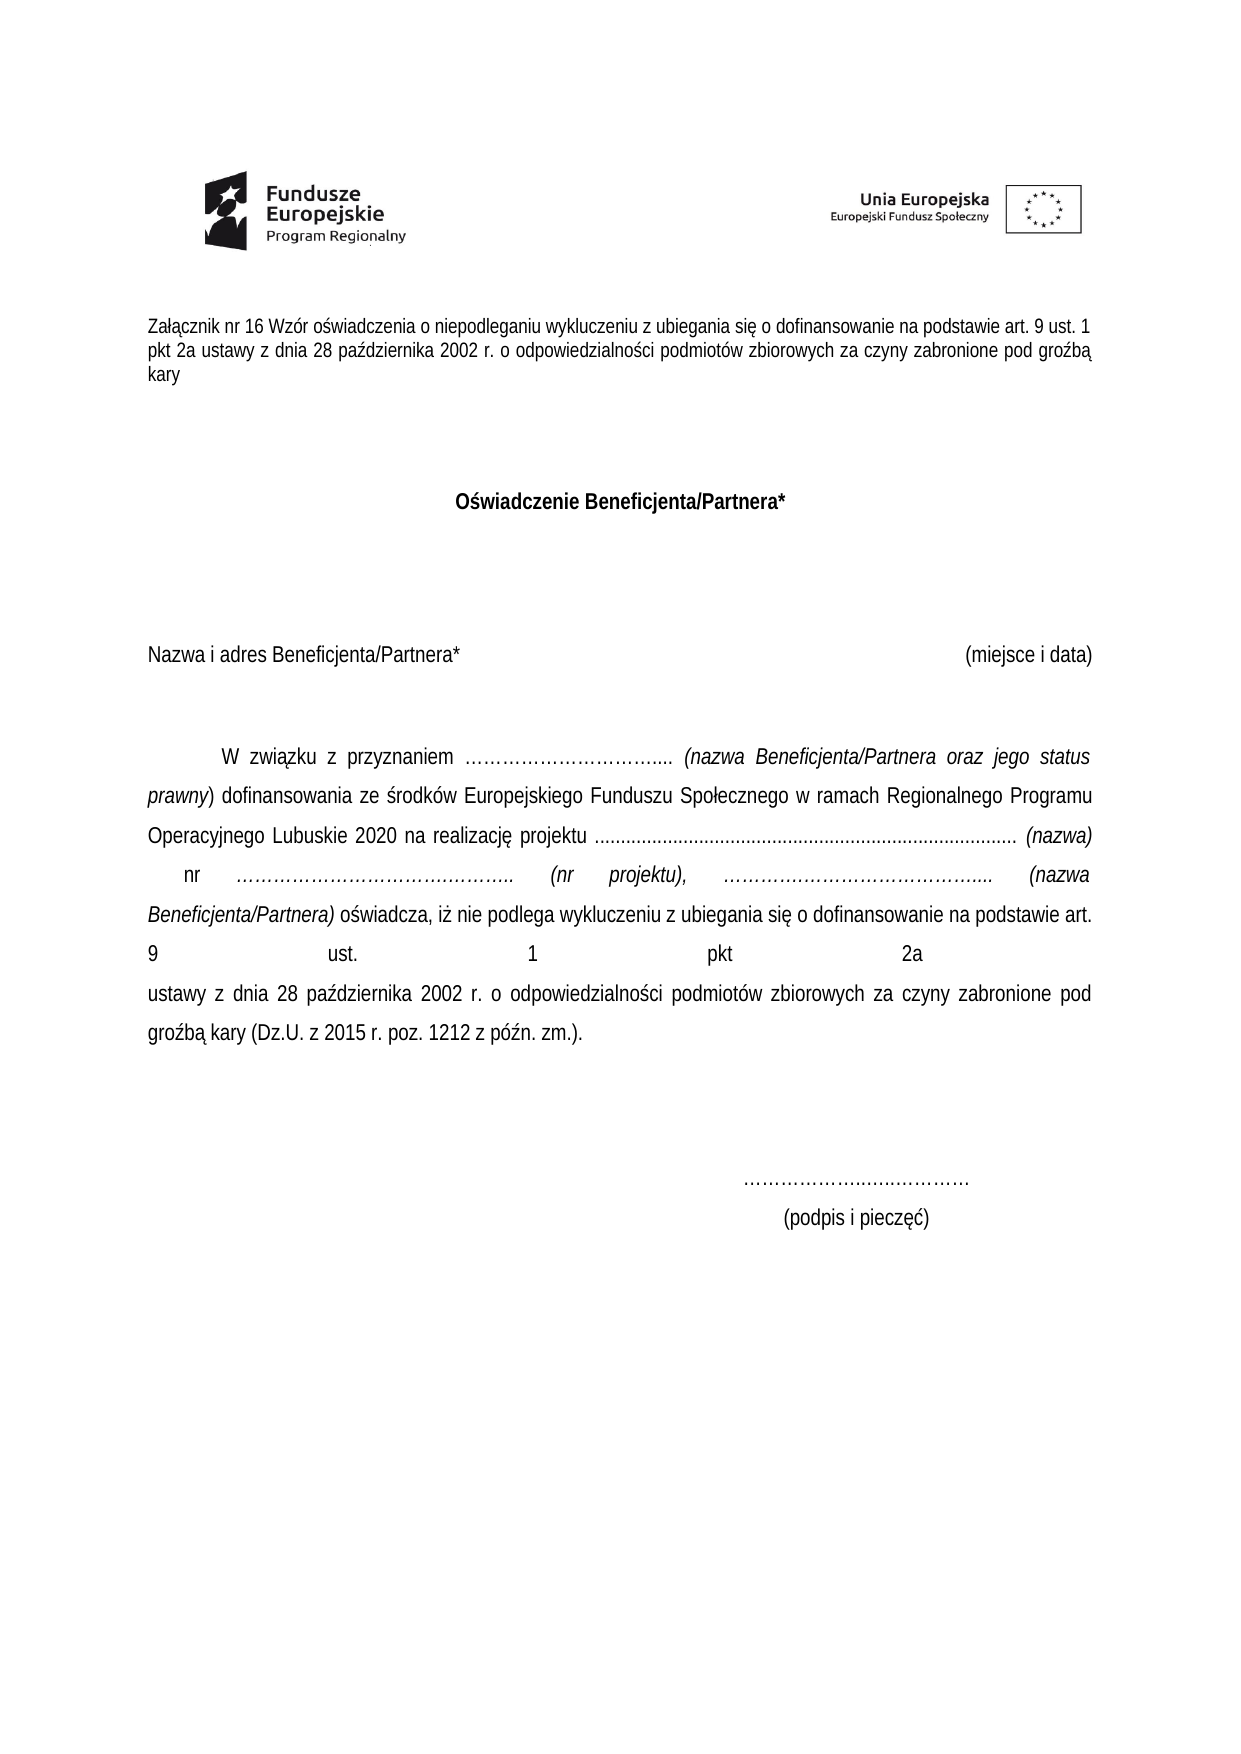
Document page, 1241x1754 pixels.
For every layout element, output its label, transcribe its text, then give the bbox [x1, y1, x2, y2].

text (podpis i pieczęć) [221, 1204, 1093, 1230]
picture [147, 147, 1153, 290]
text W związku z przyznaniem ………………………….... (nazwa Beneficjenta/Partnera oraz jego status prawny) dofinansowania ze środków Europejskiego Funduszu Społecznego w ramach Regionalnego Programu Operacyjnego Lubuskie 2020 na realizację projektu ................................................................................. (nazwa) nr …………………………….……….. (nr projektu), ………….……………………….... (nazwa Beneficjenta/Partnera) oświadcza, iż nie podlega wykluczeniu z ubiegania się o dofinansowanie na podstawie art. 9 ust. 1 pkt 2a ustawy z dnia 28 października 2002 r. o odpowiedzialności podmiotów zbiorowych za czyny zabronione pod groźbą kary (Dz.U. z 2015 r. poz. 1212 z późn. zm.). [148, 743, 1093, 1046]
text Nazwa i adres Beneficjenta/Partnera* (miejsce i data) [148, 641, 1093, 667]
text ………………..…..………… [221, 1164, 1093, 1191]
text Oświadczenie Beneficjenta/Partnera* [148, 488, 1093, 514]
text Załącznik nr 16 Wzór oświadczenia o niepodleganiu wykluczeniu z ubiegania się o dofinansowanie na podstawie art. 9 ust. 1 pkt 2a ustawy z dnia 28 października 2002 r. o odpowiedzialności podmiotów zbiorowych za czyny zabronione pod groźbą kary [148, 314, 1093, 386]
